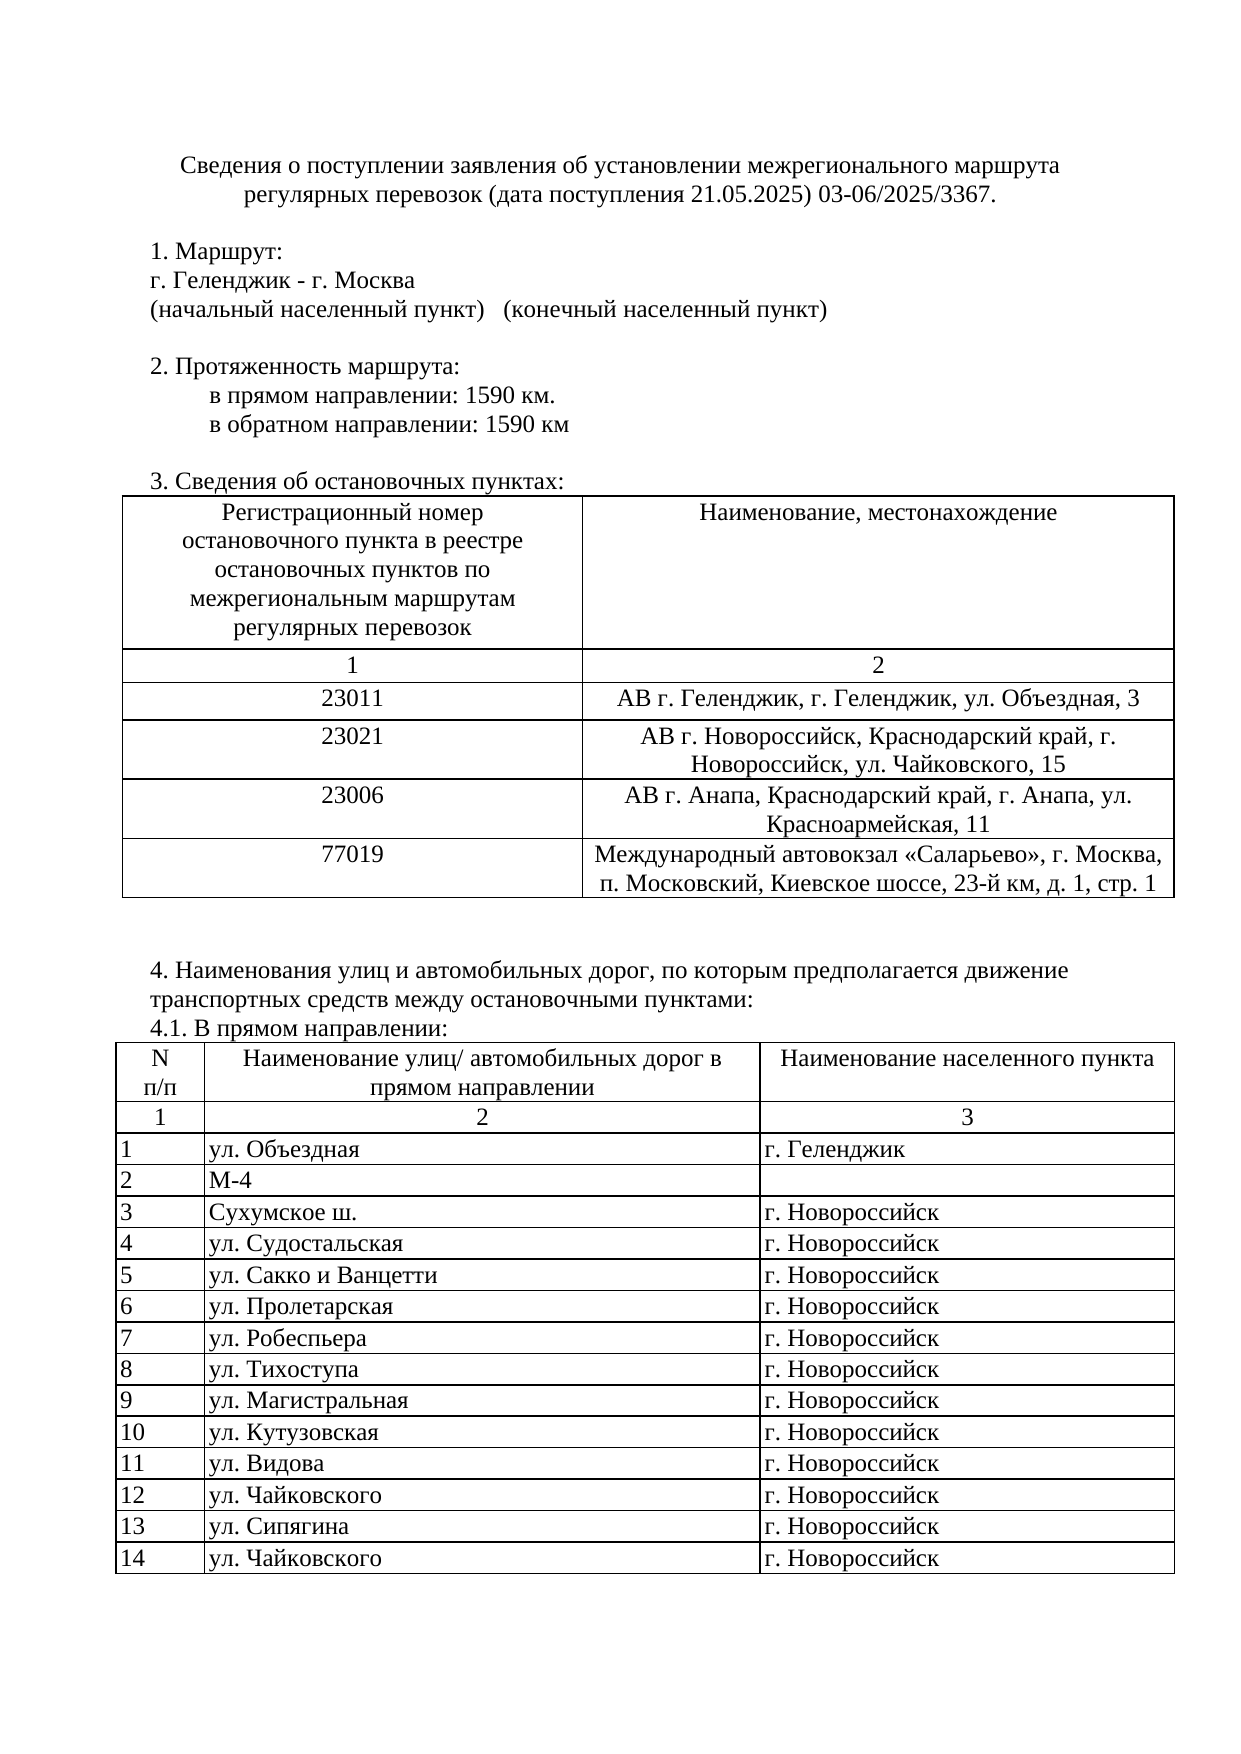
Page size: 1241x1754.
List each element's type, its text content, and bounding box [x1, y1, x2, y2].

table_cell ул. Объездная [205, 1134, 759, 1164]
table_cell ул. Видова [205, 1448, 759, 1478]
table_cell ул. Тихоступа [205, 1354, 759, 1384]
table_cell 13 [117, 1511, 204, 1541]
table_cell 23011 [123, 683, 582, 719]
table_cell 23021 [123, 721, 582, 778]
table_cell г. Новороссийск [761, 1543, 1174, 1573]
table_cell 5 [117, 1260, 204, 1289]
table_cell ул. Кутузовская [205, 1417, 759, 1447]
table_cell 11 [117, 1448, 204, 1478]
table_cell 6 [117, 1291, 204, 1321]
table_cell 2 [205, 1102, 759, 1132]
table_cell г. Новороссийск [761, 1260, 1174, 1289]
table_header N п/п [117, 1043, 204, 1101]
table_cell Международный автовокзал «Саларьево», г. Москва, п. Московский, Киевское шоссе, 23-й км, д. 1, стр. 1 [583, 839, 1173, 896]
table_cell г. Новороссийск [761, 1417, 1174, 1447]
text 4. Наименования улиц и автомобильных дорог, по которым предполагается движение транспортных средств между остановочными пунктами: [150, 956, 1090, 1013]
table_cell АВ г. Анапа, Краснодарский край, г. Анапа, ул. Красноармейская, 11 [583, 780, 1173, 837]
table_header Наименование населенного пункта [761, 1043, 1174, 1101]
table_cell 4 [117, 1228, 204, 1258]
text Сведения о поступлении заявления об установлении межрегионального маршрута регулярных перевозок (дата поступления 21.05.2025) 03-06/2025/3367. [150, 150, 1090, 207]
table_cell 2 [117, 1165, 204, 1195]
table_cell г. Новороссийск [761, 1197, 1174, 1227]
table_cell 1 [123, 650, 582, 681]
text в обратном направлении: 1590 км [150, 409, 1090, 437]
table_cell ул. Судостальская [205, 1228, 759, 1258]
table_cell г. Новороссийск [761, 1228, 1174, 1258]
table_cell ул. Чайковского [205, 1480, 759, 1510]
table_cell г. Новороссийск [761, 1354, 1174, 1384]
table_cell АВ г. Геленджик, г. Геленджик, ул. Объездная, 3 [583, 683, 1173, 719]
table_cell г. Новороссийск [761, 1323, 1174, 1352]
table_cell 2 [583, 650, 1173, 681]
text 2. Протяженность маршрута: [150, 351, 1090, 380]
text в прямом направлении: 1590 км. [150, 380, 1090, 409]
table_cell г. Новороссийск [761, 1291, 1174, 1321]
text 1. Маршрут: [150, 236, 1090, 265]
table_header Регистрационный номер остановочного пункта в реестре остановочных пунктов по межрегиональным маршрутам регулярных перевозок [123, 497, 582, 648]
table_cell 1 [117, 1134, 204, 1164]
table_cell [761, 1165, 1174, 1195]
table_cell 10 [117, 1417, 204, 1447]
table_cell ул. Робеспьера [205, 1323, 759, 1352]
table_cell 77019 [123, 839, 582, 896]
table_cell 1 [117, 1102, 204, 1132]
table_header Наименование улиц/ автомобильных дорог в прямом направлении [205, 1043, 759, 1101]
table_cell ул. Магистральная [205, 1386, 759, 1415]
table_cell 3 [761, 1102, 1174, 1132]
table_cell ул. Пролетарская [205, 1291, 759, 1321]
table_cell ул. Сакко и Ванцетти [205, 1260, 759, 1289]
table_cell М-4 [205, 1165, 759, 1195]
table_cell 3 [117, 1197, 204, 1227]
table_cell г. Новороссийск [761, 1448, 1174, 1478]
table_cell 14 [117, 1543, 204, 1573]
table_cell 8 [117, 1354, 204, 1384]
table_cell Сухумское ш. [205, 1197, 759, 1227]
table_cell г. Геленджик [761, 1134, 1174, 1164]
table_cell ул. Сипягина [205, 1511, 759, 1541]
text г. Геленджик - г. Москва [150, 265, 1090, 294]
table_cell 12 [117, 1480, 204, 1510]
table_cell 9 [117, 1386, 204, 1415]
text (начальный населенный пункт) (конечный населенный пункт) [150, 294, 1090, 322]
table_cell 23006 [123, 780, 582, 837]
table_cell г. Новороссийск [761, 1511, 1174, 1541]
table_cell АВ г. Новороссийск, Краснодарский край, г. Новороссийск, ул. Чайковского, 15 [583, 721, 1173, 778]
table_cell г. Новороссийск [761, 1386, 1174, 1415]
text 3. Сведения об остановочных пунктах: [150, 466, 1090, 495]
table_cell 7 [117, 1323, 204, 1352]
table_cell ул. Чайковского [205, 1543, 759, 1573]
table_cell г. Новороссийск [761, 1480, 1174, 1510]
text 4.1. В прямом направлении: [150, 1013, 1090, 1042]
table_header Наименование, местонахождение [583, 497, 1173, 648]
